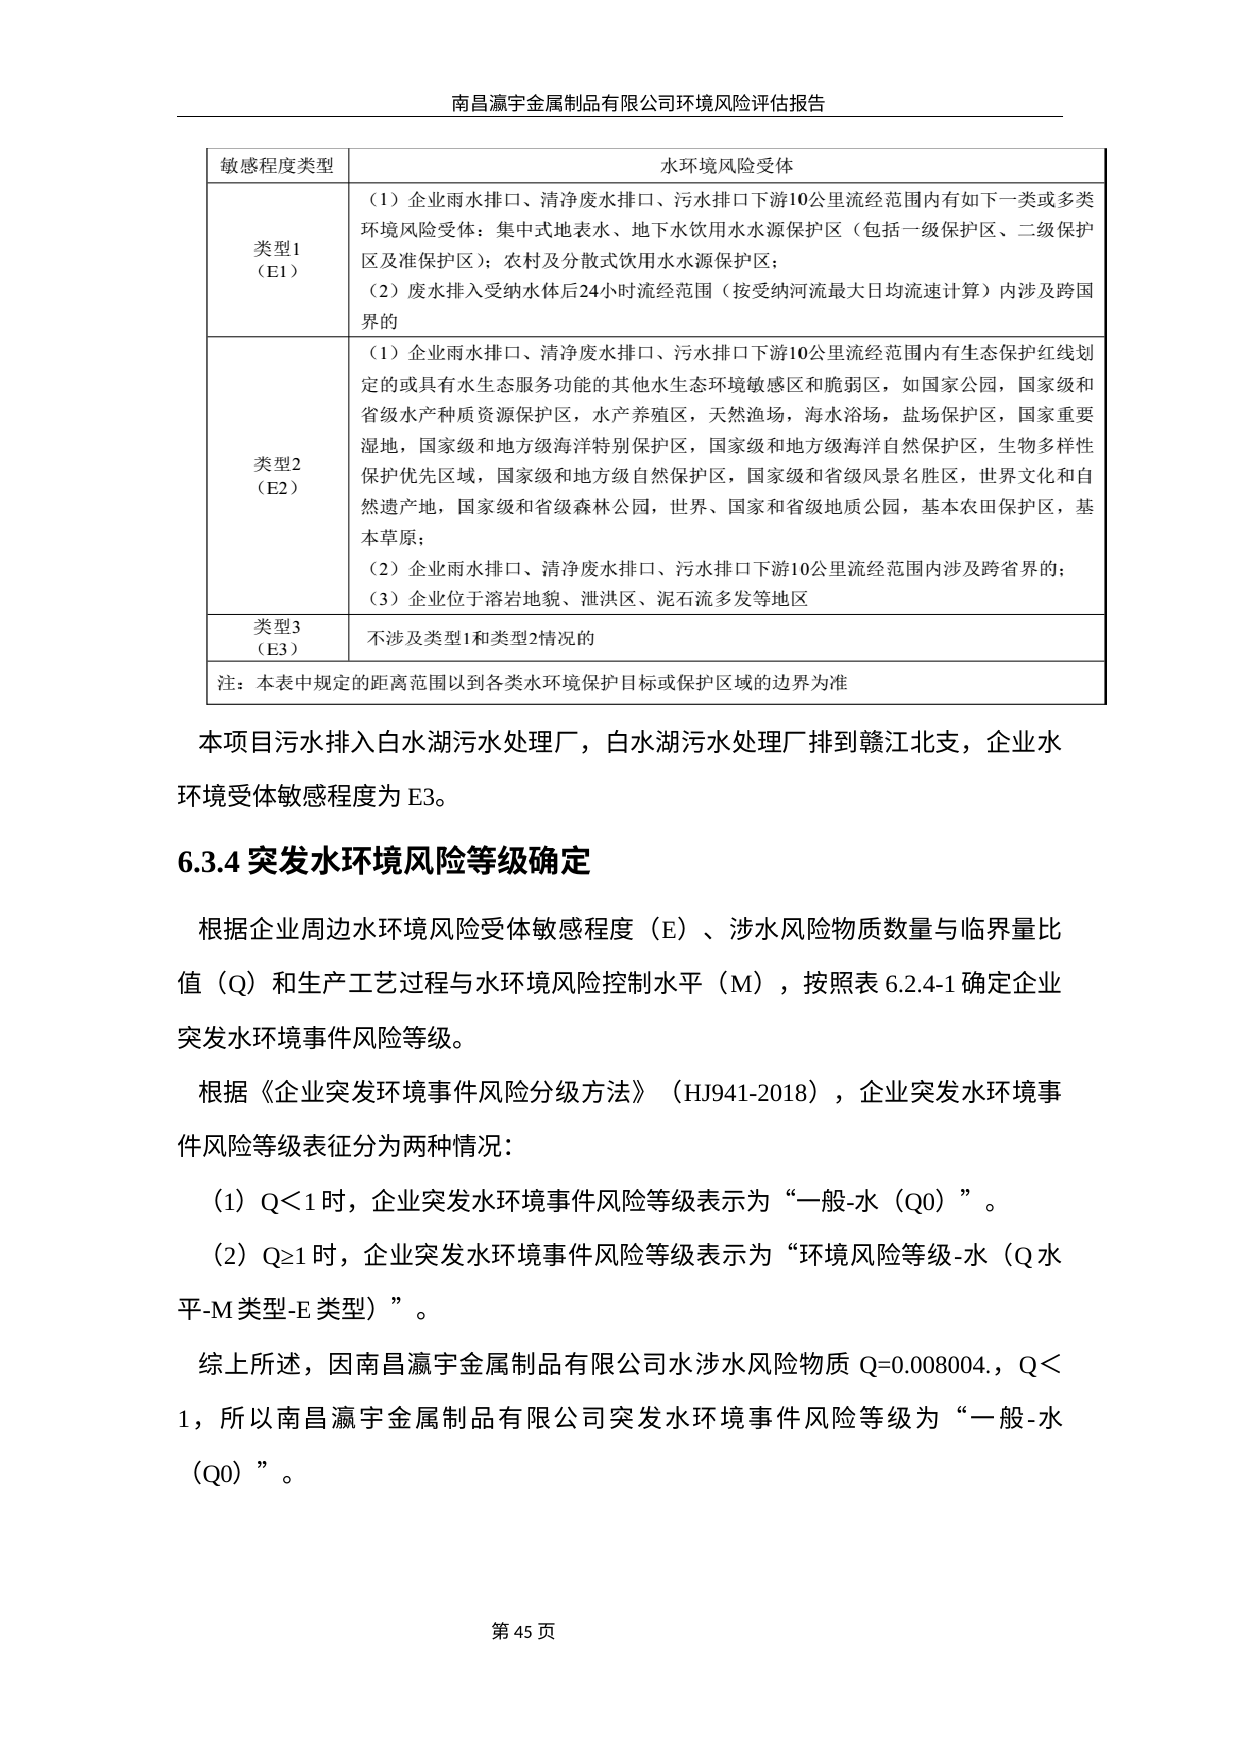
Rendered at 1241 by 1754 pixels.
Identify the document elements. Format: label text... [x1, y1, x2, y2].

text （2）Q≥1时，企业突发水环境事件风险等级表示为“环境风险等级-水（Q水平-M类型-E类型）”。 [177, 1236, 1063, 1326]
text （1）Q＜1时，企业突发水环境事件风险等级表示为“一般-水（Q0）”。 [177, 1181, 1063, 1217]
text 根据企业周边水环境风险受体敏感程度（E）、涉水风险物质数量与临界量比值（Q）和生产工艺过程与水环境风险控制水平（M），按照表6.2.4-1确定企业突发水环境事件风险等级。 [177, 909, 1063, 1054]
picture [206, 148, 1107, 705]
text 综上所述，因南昌瀛宇金属制品有限公司水涉水风险物质Q=0.008004.，Q＜1，所以南昌瀛宇金属制品有限公司突发水环境事件风险等级为“一般-水（Q0）”。 [177, 1344, 1063, 1489]
text 本项目污水排入白水湖污水处理厂，白水湖污水处理厂排到赣江北支，企业水环境受体敏感程度为E3。 [177, 722, 1063, 813]
subtitle 6.3.4 突发水环境风险等级确定 [177, 836, 1063, 881]
text 根据《企业突发环境事件风险分级方法》（HJ941-2018），企业突发水环境事件风险等级表征分为两种情况： [177, 1072, 1063, 1163]
